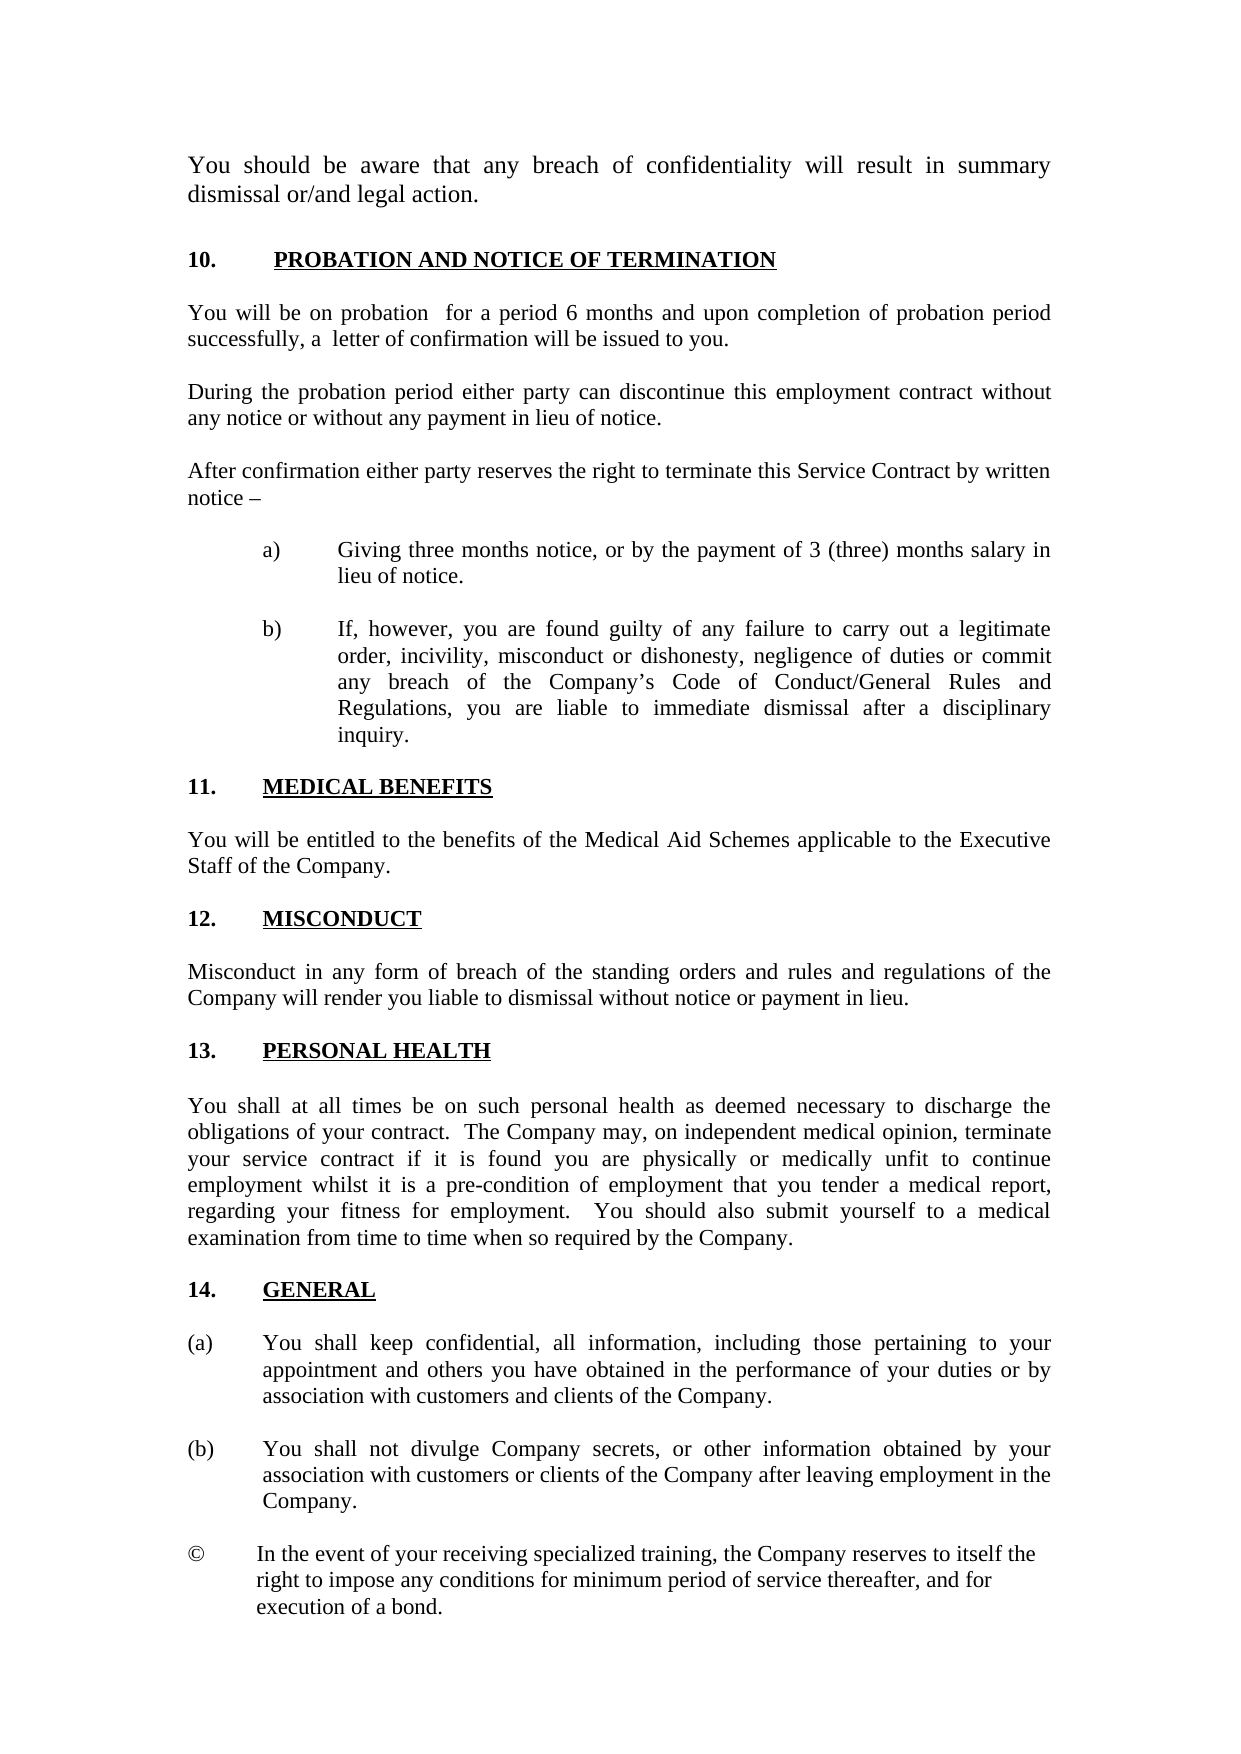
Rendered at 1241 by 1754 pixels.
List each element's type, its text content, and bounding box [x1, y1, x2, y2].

text (a) You shall keep confidential, all information, including those pertaining to your appointment and others you have obtained in the performance of your duties or by association with customers and clients of the Company. [187, 1329, 1053, 1408]
text 12. MISCONDUCT [187, 905, 1053, 932]
text execution of a bond. [187, 1593, 1053, 1619]
text You will be entitled to the benefits of the Medical Aid Schemes applicable to the Executive Staff of the Company. [187, 826, 1053, 879]
text During the probation period either party can discontinue this employment contract without any notice or without any payment in lieu of notice. [187, 378, 1053, 431]
text After confirmation either party reserves the right to terminate this Service Contract by written notice – [187, 457, 1053, 510]
text (b) You shall not divulge Company secrets, or other information obtained by your association with customers or clients of the Company after leaving employment in the Company. [187, 1435, 1053, 1514]
text 11. MEDICAL BENEFITS [187, 773, 1053, 800]
text right to impose any conditions for minimum period of service thereafter, and for [187, 1566, 1053, 1593]
text You shall at all times be on such personal health as deemed necessary to discharge the obligations of your contract. The Company may, on independent medical opinion, terminate your service contract if it is found you are physically or medically unfit to continue employment whilst it is a pre-condition of employment that you tender a medical report, regarding your fitness for employment. You should also submit yourself to a medical examination from time to time when so required by the Company. [187, 1092, 1053, 1250]
text 13. PERSONAL HEALTH [187, 1037, 1053, 1063]
text © In the event of your receiving specialized training, the Company reserves to itself the [187, 1540, 1053, 1566]
list If, however, you are found guilty of any failure to carry out a legitimate order, incivility, misconduct or dishonesty, negligence of duties or commit any breach of the Company’s Code of Conduct/General Rules and Regulations, you are liable to immediate dismissal after a disciplinary inquiry. [262, 615, 1053, 747]
text 14. GENERAL [187, 1277, 1053, 1303]
text You will be on probation for a period 6 months and upon completion of probation period successfully, a letter of confirmation will be issued to you. [187, 299, 1053, 352]
text 10. PROBATION AND NOTICE OF TERMINATION [187, 246, 1053, 273]
list Giving three months notice, or by the payment of 3 (three) months salary in lieu of notice. [262, 536, 1053, 589]
text You should be aware that any breach of confidentiality will result in summary dismissal or/and legal action. [187, 150, 1053, 207]
text Misconduct in any form of breach of the standing orders and rules and regulations of the Company will render you liable to dismissal without notice or payment in lieu. [187, 958, 1053, 1011]
